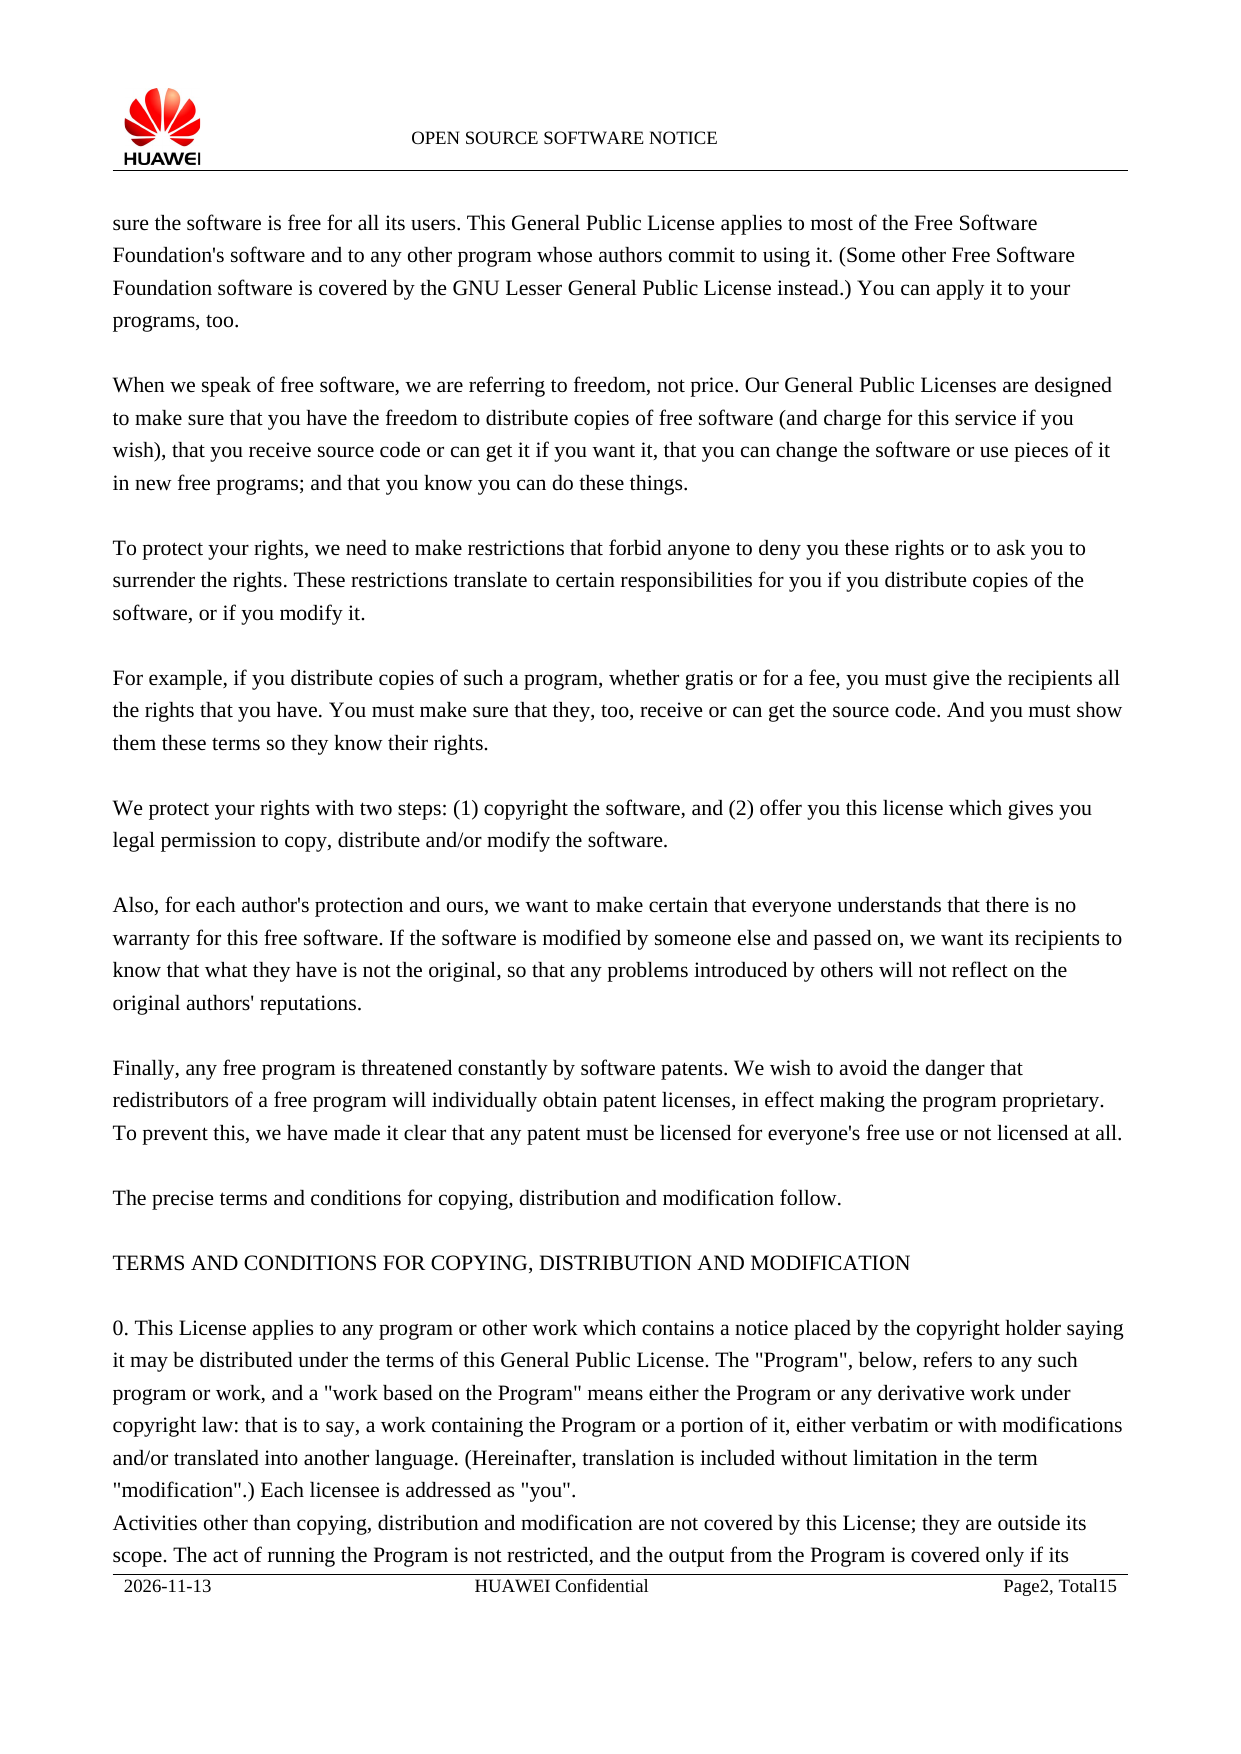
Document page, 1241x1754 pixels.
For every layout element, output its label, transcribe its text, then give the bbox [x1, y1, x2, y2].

picture [124, 88, 201, 165]
